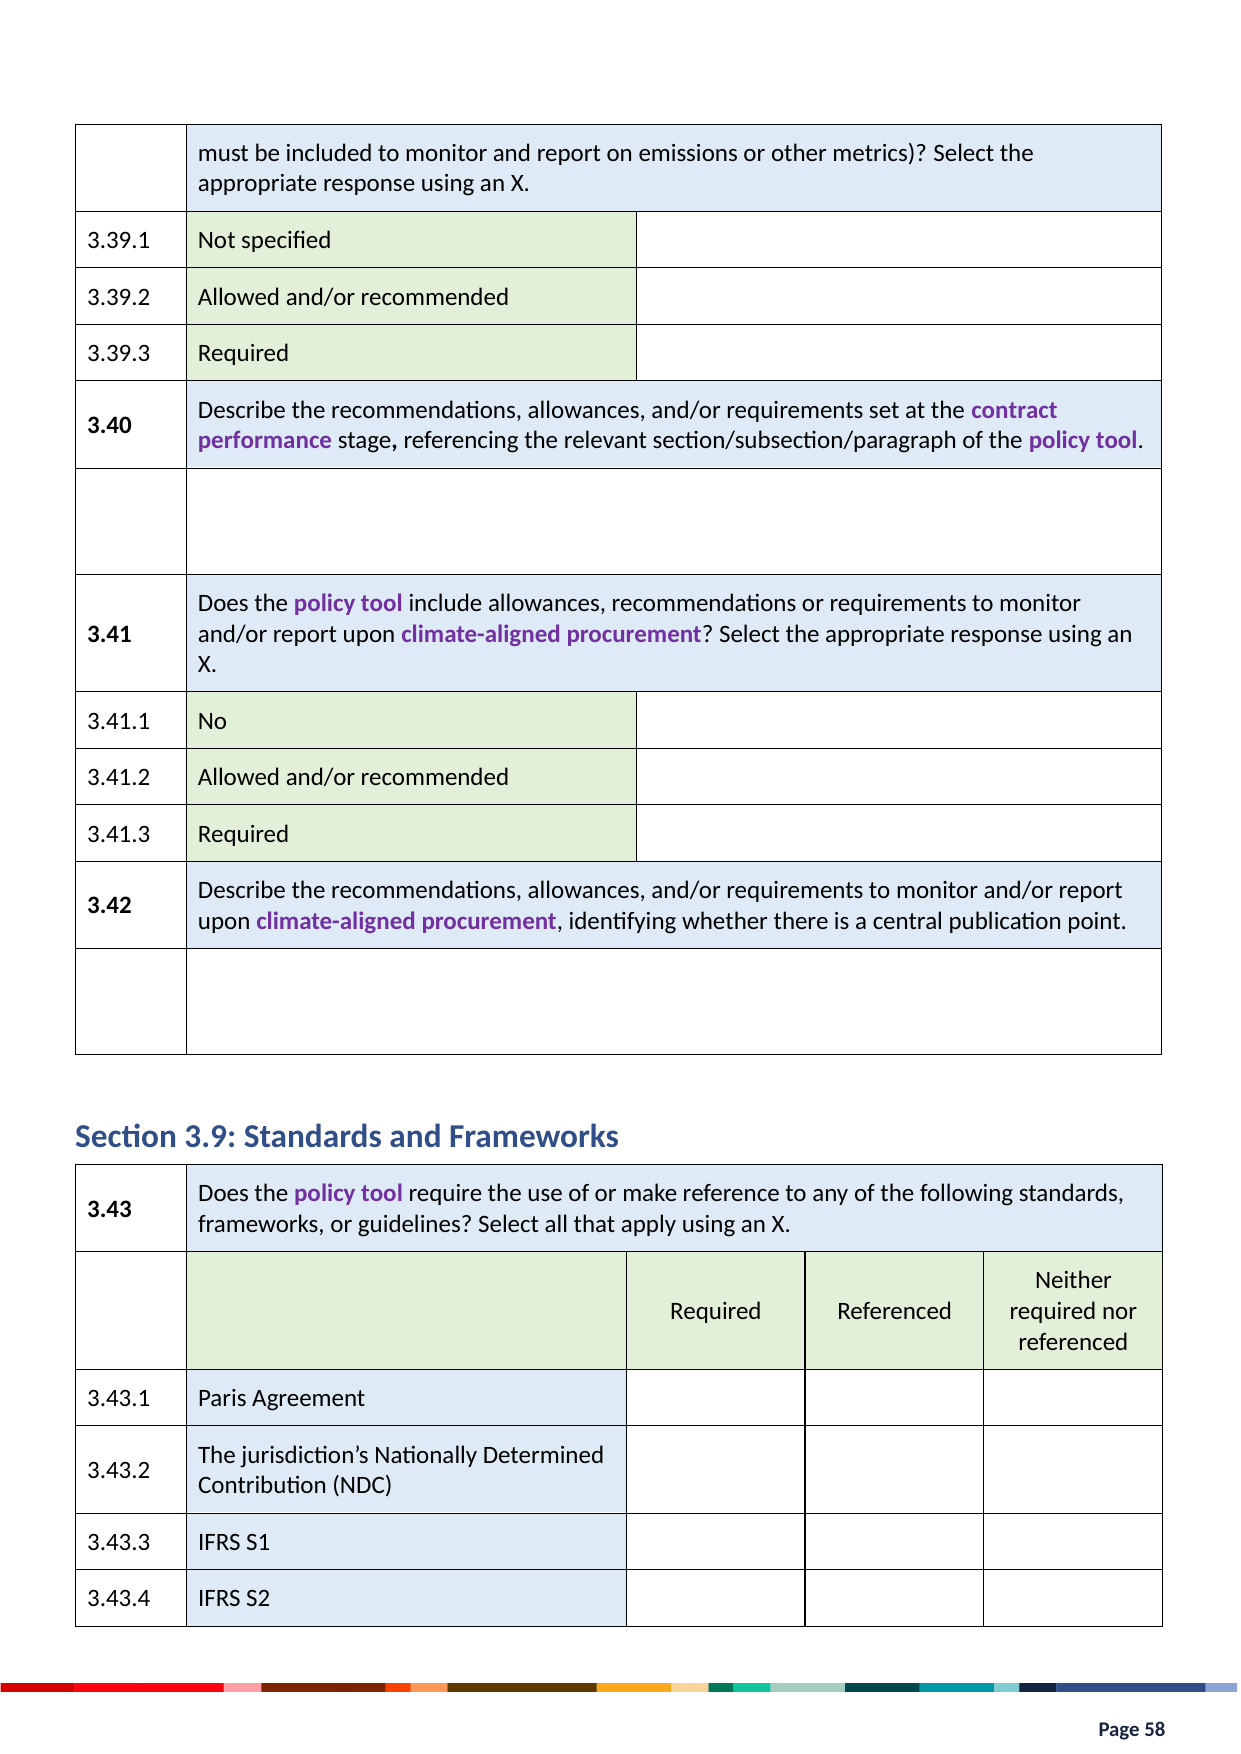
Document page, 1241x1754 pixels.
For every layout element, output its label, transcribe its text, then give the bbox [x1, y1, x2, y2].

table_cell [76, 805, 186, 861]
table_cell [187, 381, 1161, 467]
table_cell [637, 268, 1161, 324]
subtitle Section 3.9: Standards and Frameworks [75, 1115, 1165, 1156]
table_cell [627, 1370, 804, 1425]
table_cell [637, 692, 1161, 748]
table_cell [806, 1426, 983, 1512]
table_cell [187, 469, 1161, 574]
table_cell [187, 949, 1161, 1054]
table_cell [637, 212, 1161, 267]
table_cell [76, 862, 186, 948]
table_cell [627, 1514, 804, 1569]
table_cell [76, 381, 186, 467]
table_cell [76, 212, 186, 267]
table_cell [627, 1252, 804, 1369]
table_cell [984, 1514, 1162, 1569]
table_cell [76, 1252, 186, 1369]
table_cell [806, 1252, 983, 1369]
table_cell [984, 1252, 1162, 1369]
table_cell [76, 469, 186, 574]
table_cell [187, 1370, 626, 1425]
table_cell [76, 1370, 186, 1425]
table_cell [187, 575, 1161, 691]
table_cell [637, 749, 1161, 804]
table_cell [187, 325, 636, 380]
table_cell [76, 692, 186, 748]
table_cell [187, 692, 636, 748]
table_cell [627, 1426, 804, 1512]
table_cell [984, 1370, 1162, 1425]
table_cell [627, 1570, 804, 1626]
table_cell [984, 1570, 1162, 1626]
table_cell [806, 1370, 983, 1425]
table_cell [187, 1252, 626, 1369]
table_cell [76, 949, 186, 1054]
picture [0, 1683, 1236, 1692]
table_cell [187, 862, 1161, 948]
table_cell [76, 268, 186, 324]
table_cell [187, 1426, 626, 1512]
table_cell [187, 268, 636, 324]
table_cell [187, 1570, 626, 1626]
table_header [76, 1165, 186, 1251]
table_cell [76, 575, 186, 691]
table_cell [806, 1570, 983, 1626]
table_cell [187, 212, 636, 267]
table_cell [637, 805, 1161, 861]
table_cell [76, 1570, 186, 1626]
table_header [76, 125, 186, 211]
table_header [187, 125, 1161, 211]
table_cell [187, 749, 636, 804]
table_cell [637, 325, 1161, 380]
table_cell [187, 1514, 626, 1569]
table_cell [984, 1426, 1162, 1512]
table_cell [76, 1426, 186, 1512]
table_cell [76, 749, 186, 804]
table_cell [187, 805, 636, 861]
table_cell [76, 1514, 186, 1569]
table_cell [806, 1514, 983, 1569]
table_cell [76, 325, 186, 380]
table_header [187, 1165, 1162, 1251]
